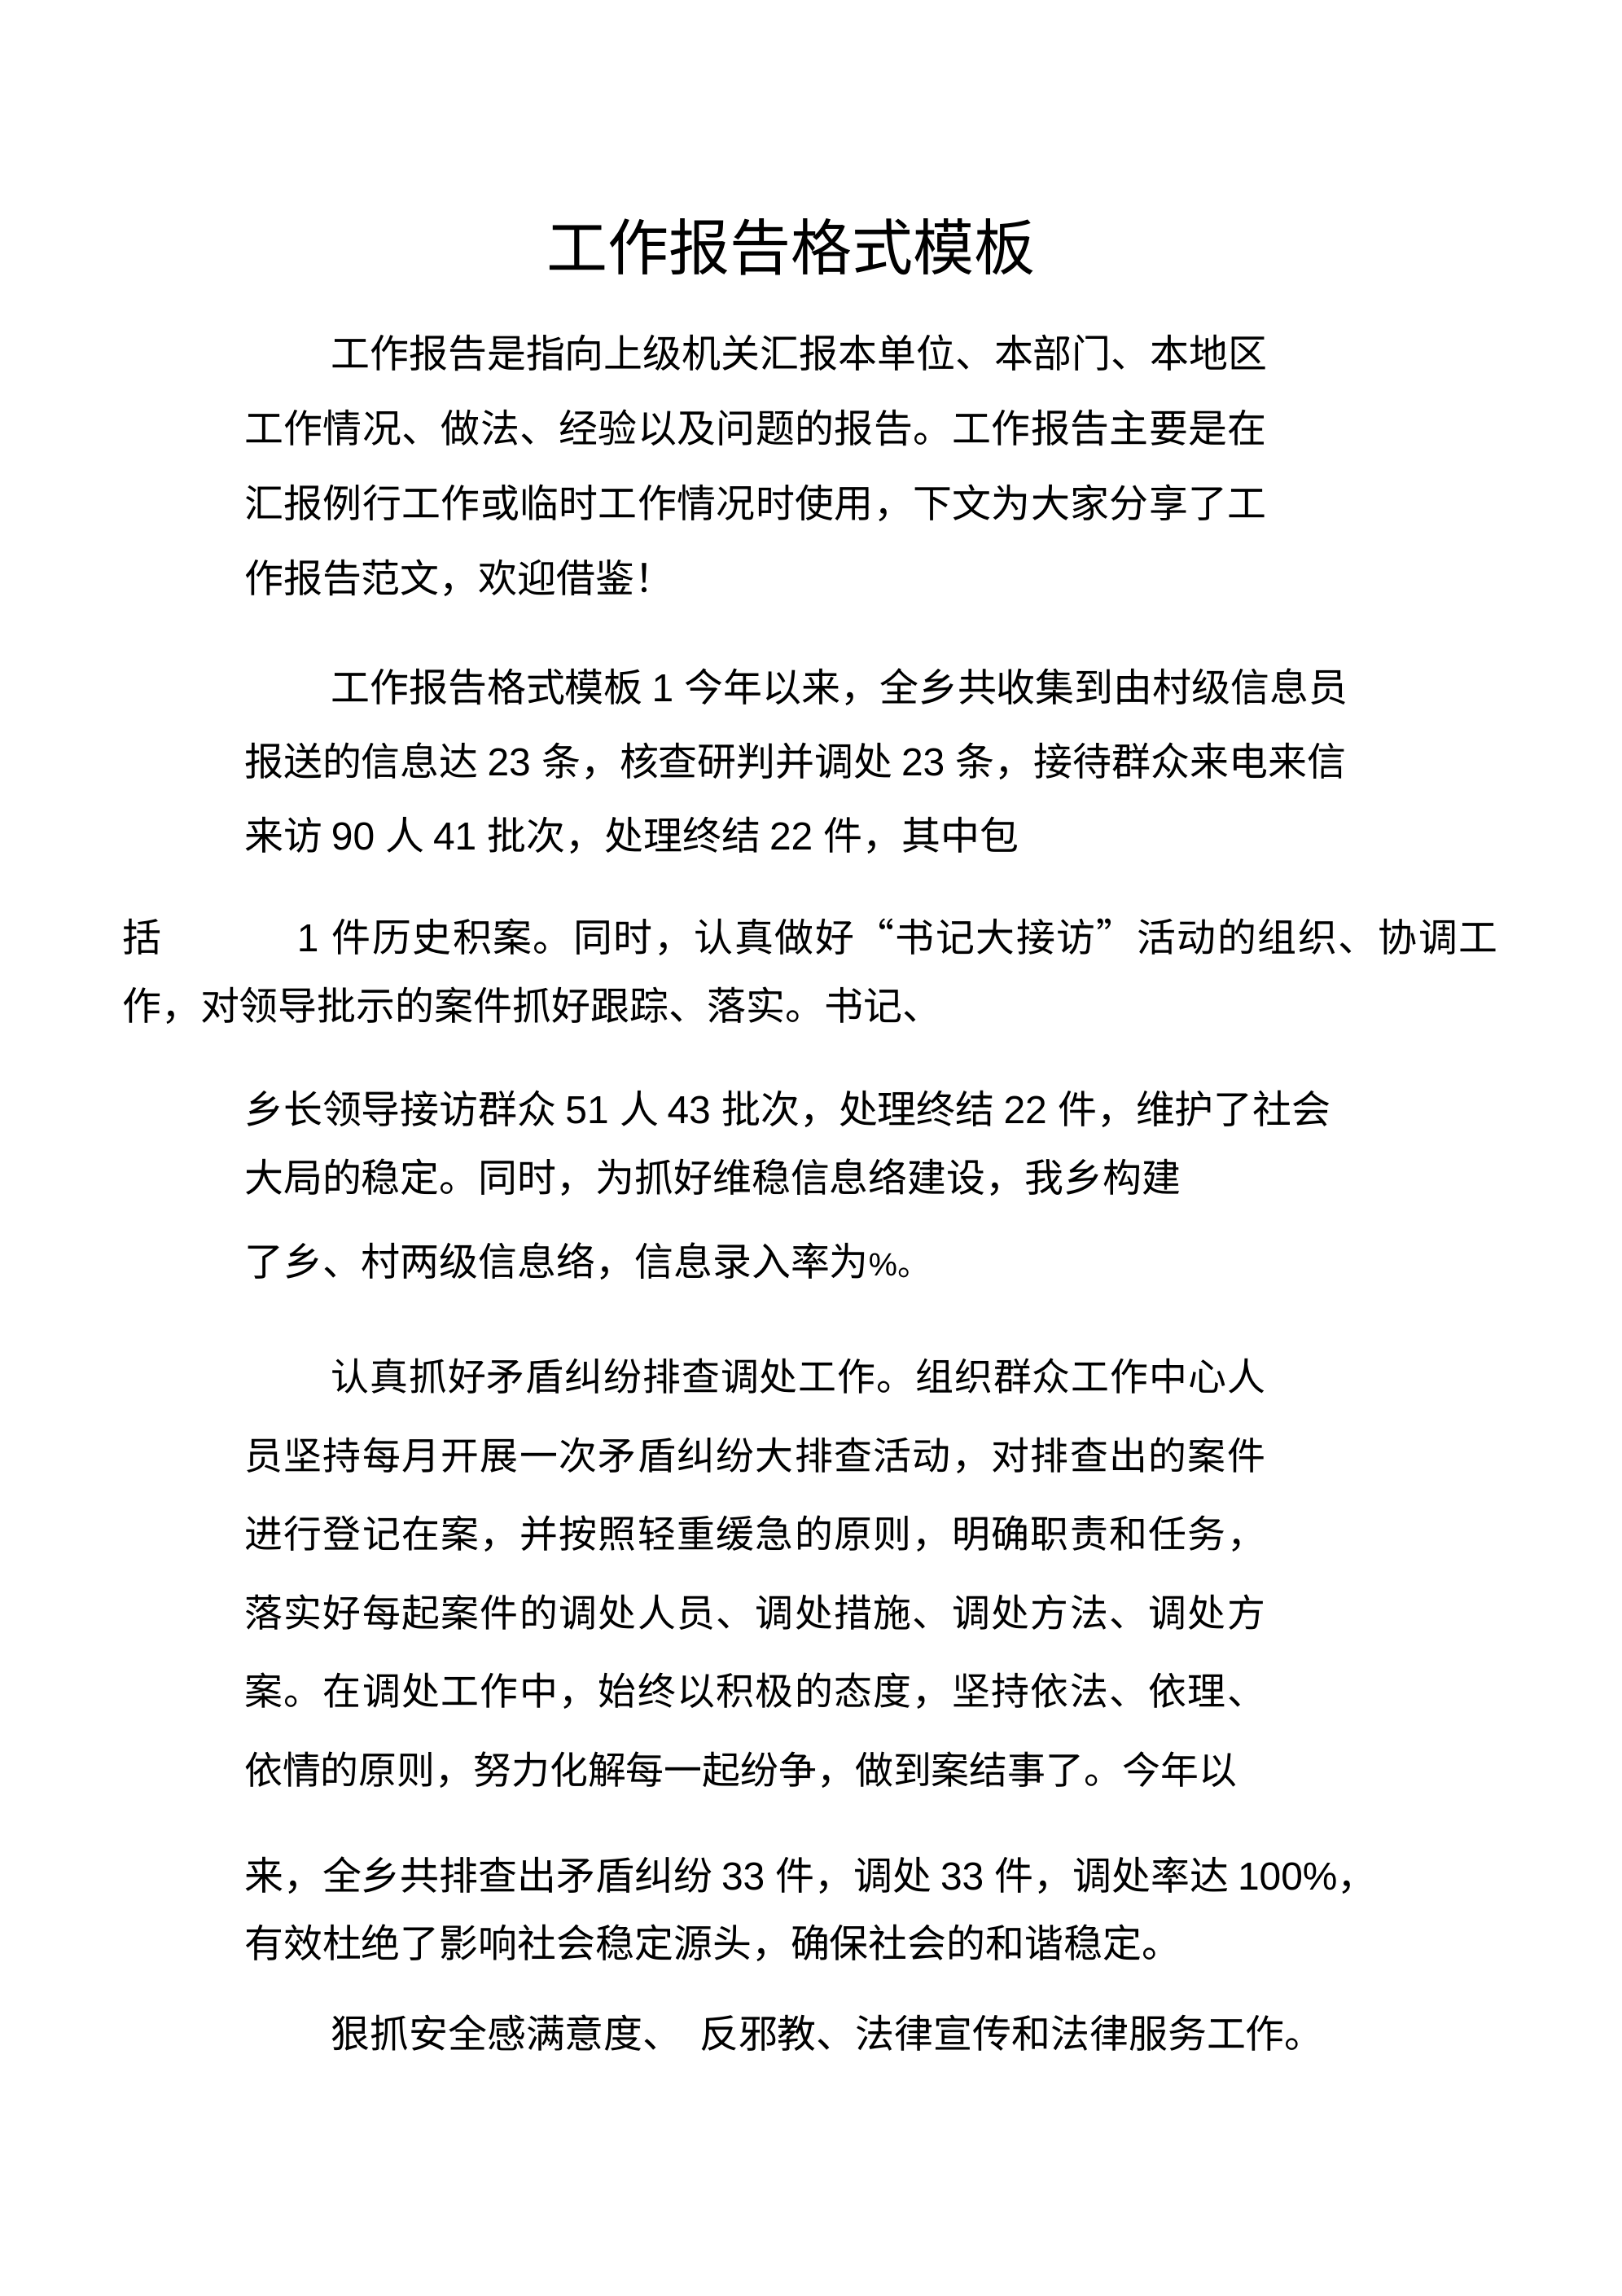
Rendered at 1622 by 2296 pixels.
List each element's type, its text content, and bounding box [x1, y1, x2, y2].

text 来，全乡共排查出矛盾纠纷 33 件，调处 33 件，调处率达 100%，有效杜绝了影响社会稳定源头，确保社会的和谐稳定。 [244, 1836, 1396, 1971]
text 狠抓安全感满意度、 反邪教、法律宣传和法律服务工作。 [331, 2013, 1500, 2057]
text 认真抓好矛盾纠纷排查调处工作。组织群众工作中心人员坚持每月开展一次矛盾纠纷大排查活动，对排查出的案件进行登记在案，并按照轻重缓急的原则，明确职责和任务，落实好每起案件的调处人员、调处措施、调处方法、调处方案。在调处工作中，始终以积极的态度，坚持依法、依理、依情的原则，努力化解每一起纷争，做到案结事了。今年以 [244, 1328, 1267, 1800]
list 1 件历史积案。同时，认真做好“书记大接访”活动的组织、协调工作，对领导批示的案件抓好跟踪、落实。书记、 [122, 897, 1500, 1034]
text 工作报告格式模板 1 今年以来，全乡共收集到由村级信息员报送的信息达 23 条，核查研判并调处 23 条，接待群众来电来信来访 90 人 41 批次，处理终结 22 件，其中包 [244, 642, 1361, 864]
text 乡长领导接访群众 51 人 43 批次，处理终结 22 件，维护了社会大局的稳定。同时，为抓好维稳信息络建设，我乡构建 [244, 1069, 1353, 1205]
text 工作报告是指向上级机关汇报本单位、本部门、本地区工作情况、做法、经验以及问题的报告。工作报告主要是在汇报例行工作或临时工作情况时使用，下文为大家分享了工作报告范文，欢迎借鉴！ [244, 308, 1267, 608]
text 工作报告格式模板 [122, 214, 1459, 284]
text 了乡、村两级信息络，信息录入率为%。 [244, 1238, 1500, 1285]
